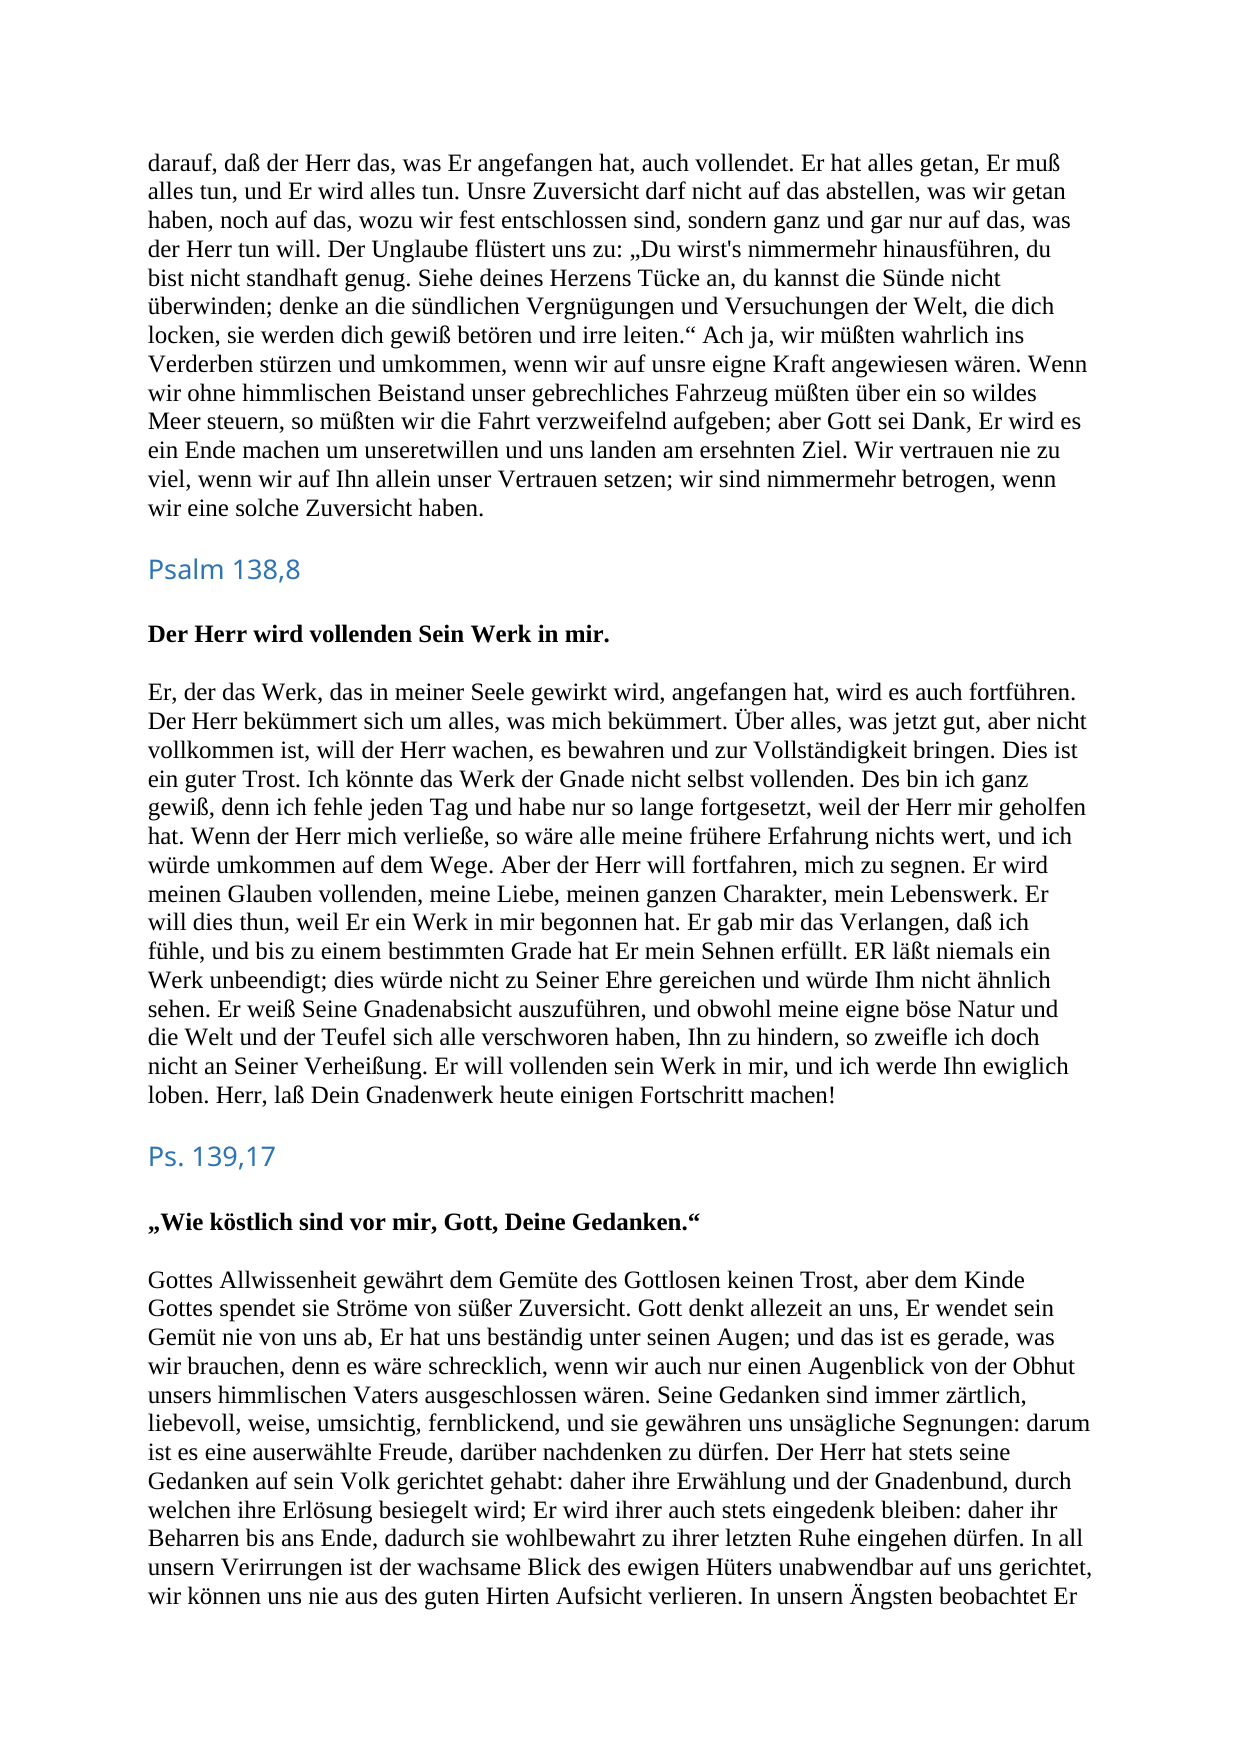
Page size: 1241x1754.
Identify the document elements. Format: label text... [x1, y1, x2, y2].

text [148, 148, 1093, 751]
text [148, 1495, 1093, 1610]
subtitle Ps. 139,17 [148, 1368, 1093, 1405]
text Er, der das Werk, das in meiner Seele gewirkt wird, angefangen hat, wird es auch fortführen. Der Herr bekümmert sich um alles, was mich bekümmert. Über alles, was jetzt gut, aber nicht vollkommen ist, will der Herr wachen, es bewahren und zur Vollständigkeit bringen. Dies ist ein guter Trost. Ich könnte das Werk der Gnade nicht selbst vollenden. Des bin ich ganz gewiß, denn ich fehle jeden Tag und habe nur so lange fortgesetzt, weil der Herr mir geholfen hat. Wenn der Herr mich verließe, so wäre alle meine frühere Erfahrung nichts wert, und ich würde umkommen auf dem Wege. Aber der Herr will fortfahren, mich zu segnen. Er wird meinen Glauben vollenden, meine Liebe, meinen ganzen Charakter, mein Lebenswerk. Er will dies thun, weil Er ein Werk in mir begonnen hat. Er gab mir das Verlangen, daß ich fühle, und bis zu einem bestimmten Grade hat Er mein Sehnen erfüllt. ER läßt niemals ein Werk unbeendigt; dies würde nicht zu Seiner Ehre gereichen und würde Ihm nicht ähnlich sehen. Er weiß Seine Gnadenabsicht auszuführen, und obwohl meine eigne böse Natur und die Welt und der Teufel sich alle verschworen haben, Ihn zu hindern, so zweifle ich doch nicht an Seiner Verheißung. Er will vollenden sein Werk in mir, und ich werde Ihn ewiglich loben. Herr, laß Dein Gnadenwerk heute einigen Fortschritt machen! [148, 907, 1093, 1339]
subtitle Psalm 138,8 [148, 781, 1093, 817]
text Der Herr wird vollenden Sein Werk in mir. [148, 849, 1093, 878]
text „Wie köstlich sind vor mir, Gott, Deine Gedanken.“ [148, 1437, 1093, 1466]
